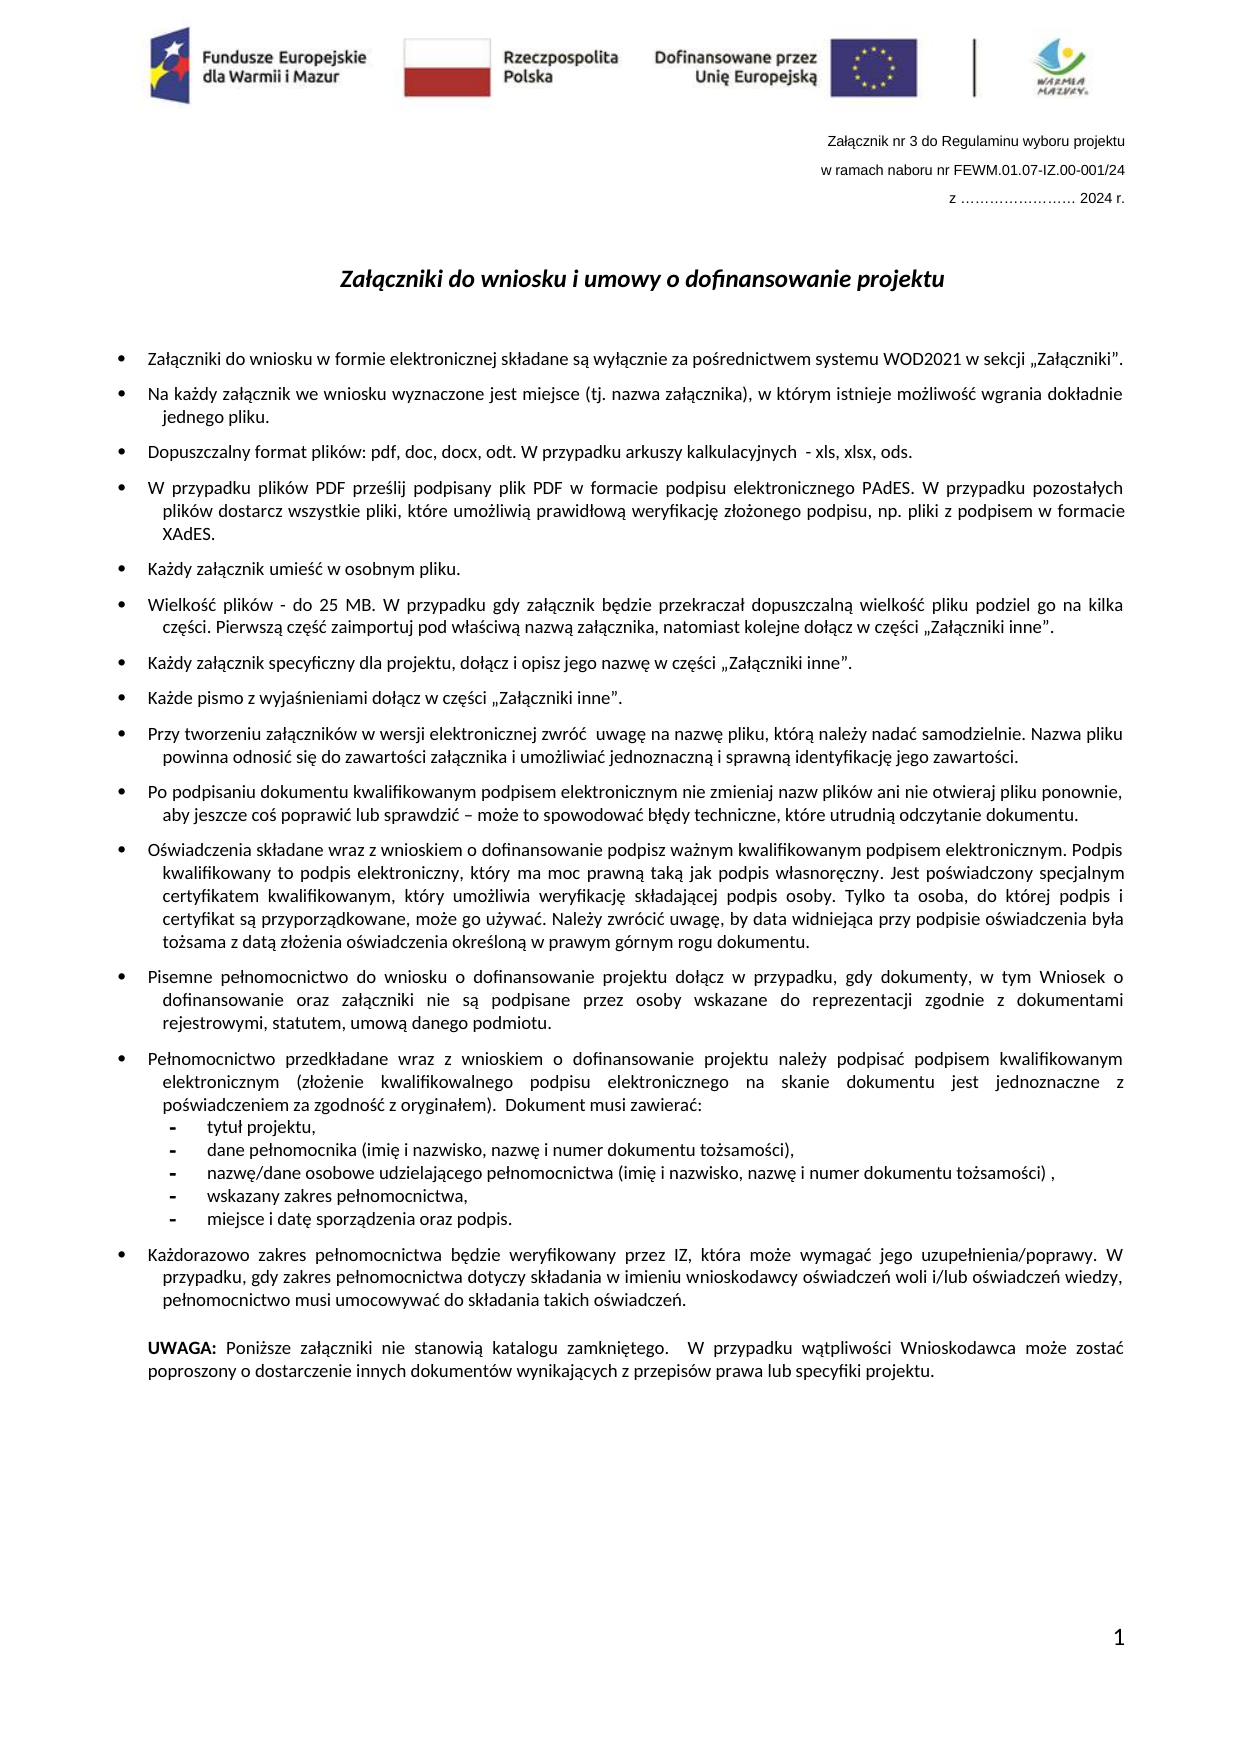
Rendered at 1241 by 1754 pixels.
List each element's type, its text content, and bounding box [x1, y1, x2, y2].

list Wielkość plików - do 25 MB. W przypadku gdy załącznik będzie przekraczał dopuszczalną wielkość pliku podziel go na kilka części. Pierwszą część zaimportuj pod właściwą nazwą załącznika, natomiast kolejne dołącz w części „Załączniki inne”. [118, 593, 1125, 638]
list Na każdy załącznik we wniosku wyznaczone jest miejsce (tj. nazwa załącznika), w którym istnieje możliwość wgrania dokładnie jednego pliku. [118, 382, 1125, 428]
list wskazany zakres pełnomocnictwa, [169, 1184, 1125, 1207]
list tytuł projektu, [169, 1116, 1125, 1138]
list Przy tworzeniu załączników w wersji elektronicznej zwróć uwagę na nazwę pliku, którą należy nadać samodzielnie. Nazwa pliku powinna odnosić się do zawartości załącznika i umożliwiać jednoznaczną i sprawną identyfikację jego zawartości. [118, 722, 1125, 768]
picture [132, 8, 1104, 118]
list dane pełnomocnika (imię i nazwisko, nazwę i numer dokumentu tożsamości), [169, 1138, 1125, 1161]
list Każdy załącznik umieść w osobnym pliku. [118, 557, 1125, 580]
list Każdy załącznik specyficzny dla projektu, dołącz i opisz jego nazwę w części „Załączniki inne”. [118, 651, 1125, 674]
list Załączniki do wniosku i umowy o dofinansowanie projektu [162, 263, 1125, 293]
list miejsce i datę sporządzenia oraz podpis. [169, 1207, 1125, 1230]
list Pełnomocnictwo przedkładane wraz z wnioskiem o dofinansowanie projektu należy podpisać podpisem kwalifikowanym elektronicznym (złożenie kwalifikowalnego podpisu elektronicznego na skanie dokumentu jest jednoznaczne z poświadczeniem za zgodność z oryginałem). Dokument musi zawierać: [118, 1047, 1125, 1116]
text UWAGA: Poniższe załączniki nie stanowią katalogu zamkniętego. W przypadku wątpliwości Wnioskodawca może zostać poproszony o dostarczenie innych dokumentów wynikających z przepisów prawa lub specyfiki projektu. [148, 1336, 1125, 1382]
text w ramach naboru nr FEWM.01.07-IZ.00-001/24 [148, 162, 1125, 190]
list Każdorazowo zakres pełnomocnictwa będzie weryfikowany przez IZ, która może wymagać jego uzupełnienia/poprawy. W przypadku, gdy zakres pełnomocnictwa dotyczy składania w imieniu wnioskodawcy oświadczeń woli i/lub oświadczeń wiedzy, pełnomocnictwo musi umocowywać do składania takich oświadczeń. [118, 1243, 1125, 1311]
list Dopuszczalny format plików: pdf, doc, docx, odt. W przypadku arkuszy kalkulacyjnych - xls, xlsx, ods. [118, 441, 1125, 463]
list Pisemne pełnomocnictwo do wniosku o dofinansowanie projektu dołącz w przypadku, gdy dokumenty, w tym Wniosek o dofinansowanie oraz załączniki nie są podpisane przez osoby wskazane do reprezentacji zgodnie z dokumentami rejestrowymi, statutem, umową danego podmiotu. [118, 966, 1125, 1034]
list nazwę/dane osobowe udzielającego pełnomocnictwa (imię i nazwisko, nazwę i numer dokumentu tożsamości) , [169, 1161, 1125, 1184]
list Oświadczenia składane wraz z wnioskiem o dofinansowanie podpisz ważnym kwalifikowanym podpisem elektronicznym. Podpis kwalifikowany to podpis elektroniczny, który ma moc prawną taką jak podpis własnoręczny. Jest poświadczony specjalnym certyfikatem kwalifikowanym, który umożliwia weryfikację składającej podpis osoby. Tylko ta osoba, do której podpis i certyfikat są przyporządkowane, może go używać. Należy zwrócić uwagę, by data widniejąca przy podpisie oświadczenia była tożsama z datą złożenia oświadczenia określoną w prawym górnym rogu dokumentu. [118, 838, 1125, 953]
text z …………………… 2024 r. [148, 190, 1125, 219]
text Załącznik nr 3 do Regulaminu wyboru projektu [148, 133, 1125, 162]
list Każde pismo z wyjaśnieniami dołącz w części „Załączniki inne”. [118, 686, 1125, 709]
list Po podpisaniu dokumentu kwalifikowanym podpisem elektronicznym nie zmieniaj nazw plików ani nie otwieraj pliku ponownie, aby jeszcze coś poprawić lub sprawdzić – może to spowodować błędy techniczne, które utrudnią odczytanie dokumentu. [118, 780, 1125, 826]
list Załączniki do wniosku w formie elektronicznej składane są wyłącznie za pośrednictwem systemu WOD2021 w sekcji „Załączniki”. [118, 347, 1125, 370]
list W przypadku plików PDF prześlij podpisany plik PDF w formacie podpisu elektronicznego PAdES. W przypadku pozostałych plików dostarcz wszystkie pliki, które umożliwią prawidłową weryfikację złożonego podpisu, np. pliki z podpisem w formacie XAdES. [118, 476, 1125, 545]
